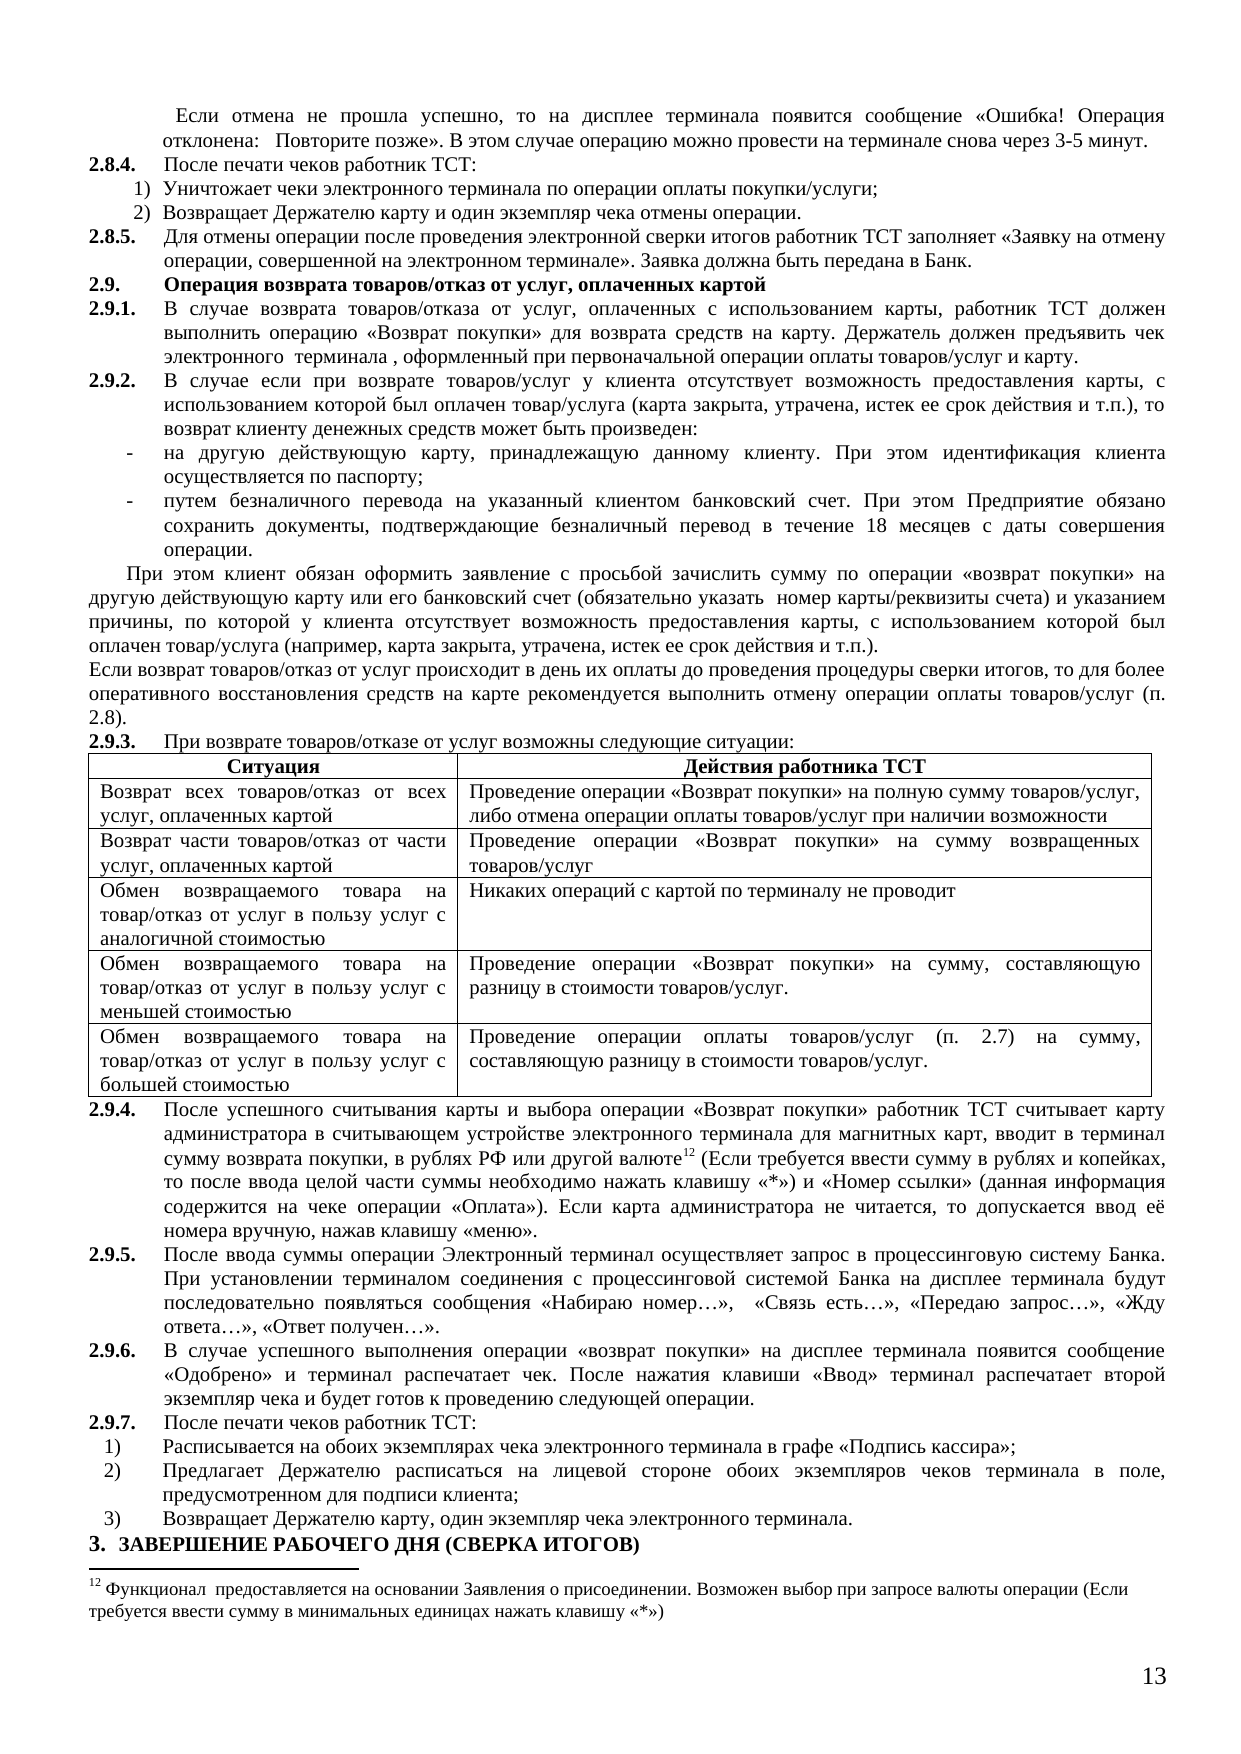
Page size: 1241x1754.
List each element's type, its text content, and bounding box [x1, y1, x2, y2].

list После печати чеков работник ТСТ: [89, 152, 1167, 176]
list После ввода суммы операции Электронный терминал осуществляет запрос в процессинговую систему Банка. При установлении терминалом соединения с процессинговой системой Банка на дисплее терминала будут последовательно появляться сообщения «Набираю номер…», «Связь есть…», «Передаю запрос…», «Жду ответа…», «Ответ получен…». [89, 1242, 1167, 1338]
table_header Действия работника ТСТ [458, 754, 1151, 778]
text Если возврат товаров/отказ от услуг происходит в день их оплаты до проведения процедуры сверки итогов, то для более оперативного восстановления средств на карте рекомендуется выполнить отмену операции оплаты товаров/услуг (п. 2.8). [89, 657, 1167, 729]
table_cell Возврат части товаров/отказ от части услуг, оплаченных картой [89, 829, 457, 877]
list путем безналичного перевода на указанный клиентом банковский счет. При этом Предприятие обязано сохранить документы, подтверждающие безналичный перевод в течение 18 месяцев с даты совершения операции. [126, 488, 1167, 561]
list В случае успешного выполнения операции «возврат покупки» на дисплее терминала появится сообщение «Одобрено» и терминал распечатает чек. После нажатия клавиши «Ввод» терминал распечатает второй экземпляр чека и будет готов к проведению следующей операции. [89, 1338, 1167, 1410]
list Операция возврата товаров/отказ от услуг, оплаченных картой [89, 272, 1167, 296]
text При этом клиент обязан оформить заявление с просьбой зачислить сумму по операции «возврат покупки» на другую действующую карту или его банковский счет (обязательно указать номер карты/реквизиты счета) и указанием причины, по которой у клиента отсутствует возможность предоставления карты, с использованием которой был оплачен товар/услуга (например, карта закрыта, утрачена, истек ее срок действия и т.п.). [89, 561, 1167, 657]
list После печати чеков работник ТСТ: [89, 1410, 1167, 1434]
list Расписывается на обоих экземплярах чека электронного терминала в графе «Подпись кассира»; [103, 1434, 1167, 1458]
table_cell Проведение операции оплаты товаров/услуг (п. 2.7) на сумму, составляющую разницу в стоимости товаров/услуг. [458, 1024, 1151, 1096]
list Возвращает Держателю карту, один экземпляр чека электронного терминала. [103, 1506, 1167, 1530]
list В случае возврата товаров/отказа от услуг, оплаченных с использованием карты, работник ТСТ должен выполнить операцию «Возврат покупки» для возврата средств на карту. Держатель должен предъявить чек электронного терминала , оформленный при первоначальной операции оплаты товаров/услуг и карту. [89, 296, 1167, 368]
table_cell Проведение операции «Возврат покупки» на сумму, составляющую разницу в стоимости товаров/услуг. [458, 951, 1151, 1023]
table_cell Обмен возвращаемого товара на товар/отказ от услуг в пользу услуг с большей стоимостью [89, 1024, 457, 1096]
list на другую действующую карту, принадлежащую данному клиенту. При этом идентификация клиента осуществляется по паспорту; [126, 440, 1167, 488]
list Уничтожает чеки электронного терминала по операции оплаты покупки/услуги; [133, 176, 1167, 200]
table_cell Никаких операций с картой по терминалу не проводит [458, 878, 1151, 950]
list В случае если при возврате товаров/услуг у клиента отсутствует возможность предоставления карты, с использованием которой был оплачен товар/услуга (карта закрыта, утрачена, истек ее срок действия и т.п.), то возврат клиенту денежных средств может быть произведен: [89, 368, 1167, 440]
table_cell Обмен возвращаемого товара на товар/отказ от услуг в пользу услуг с меньшей стоимостью [89, 951, 457, 1023]
text Если отмена не прошла успешно, то на дисплее терминала появится сообщение «Ошибка! Операция отклонена: Повторите позже». В этом случае операцию можно провести на терминале снова через 3-5 минут. [162, 103, 1167, 152]
list При возврате товаров/отказе от услуг возможны следующие ситуации: [89, 729, 1167, 753]
list ЗАВЕРШЕНИЕ РАБОЧЕГО ДНЯ (СВЕРКА ИТОГОВ) [89, 1530, 1167, 1557]
table_cell Проведение операции «Возврат покупки» на сумму возвращенных товаров/услуг [458, 829, 1151, 877]
list Для отмены операции после проведения электронной сверки итогов работник ТСТ заполняет «Заявку на отмену операции, совершенной на электронном терминале». Заявка должна быть передана в Банк. [89, 224, 1167, 272]
table_cell Обмен возвращаемого товара на товар/отказ от услуг в пользу услуг с аналогичной стоимостью [89, 878, 457, 950]
list Предлагает Держателю расписаться на лицевой стороне обоих экземпляров чеков терминала в поле, предусмотренном для подписи клиента; [103, 1458, 1167, 1506]
list После успешного считывания карты и выбора операции «Возврат покупки» работник ТСТ считывает карту администратора в считывающем устройстве электронного терминала для магнитных карт, вводит в терминал сумму возврата покупки, в рублях РФ или другой валюте (Если требуется ввести сумму в рублях и копейках, то после ввода целой части суммы необходимо нажать клавишу «*») и «Номер ссылки» (данная информация содержится на чеке операции «Оплата»). Если карта администратора не читается, то допускается ввод её номера вручную, нажав клавишу «меню». [89, 1097, 1167, 1242]
list Возвращает Держателю карту и один экземпляр чека отмены операции. [133, 200, 1167, 224]
table_cell Возврат всех товаров/отказ от всех услуг, оплаченных картой [89, 779, 457, 827]
table_cell Проведение операции «Возврат покупки» на полную сумму товаров/услуг, либо отмена операции оплаты товаров/услуг при наличии возможности [458, 779, 1151, 827]
table_header Ситуация [89, 754, 457, 778]
